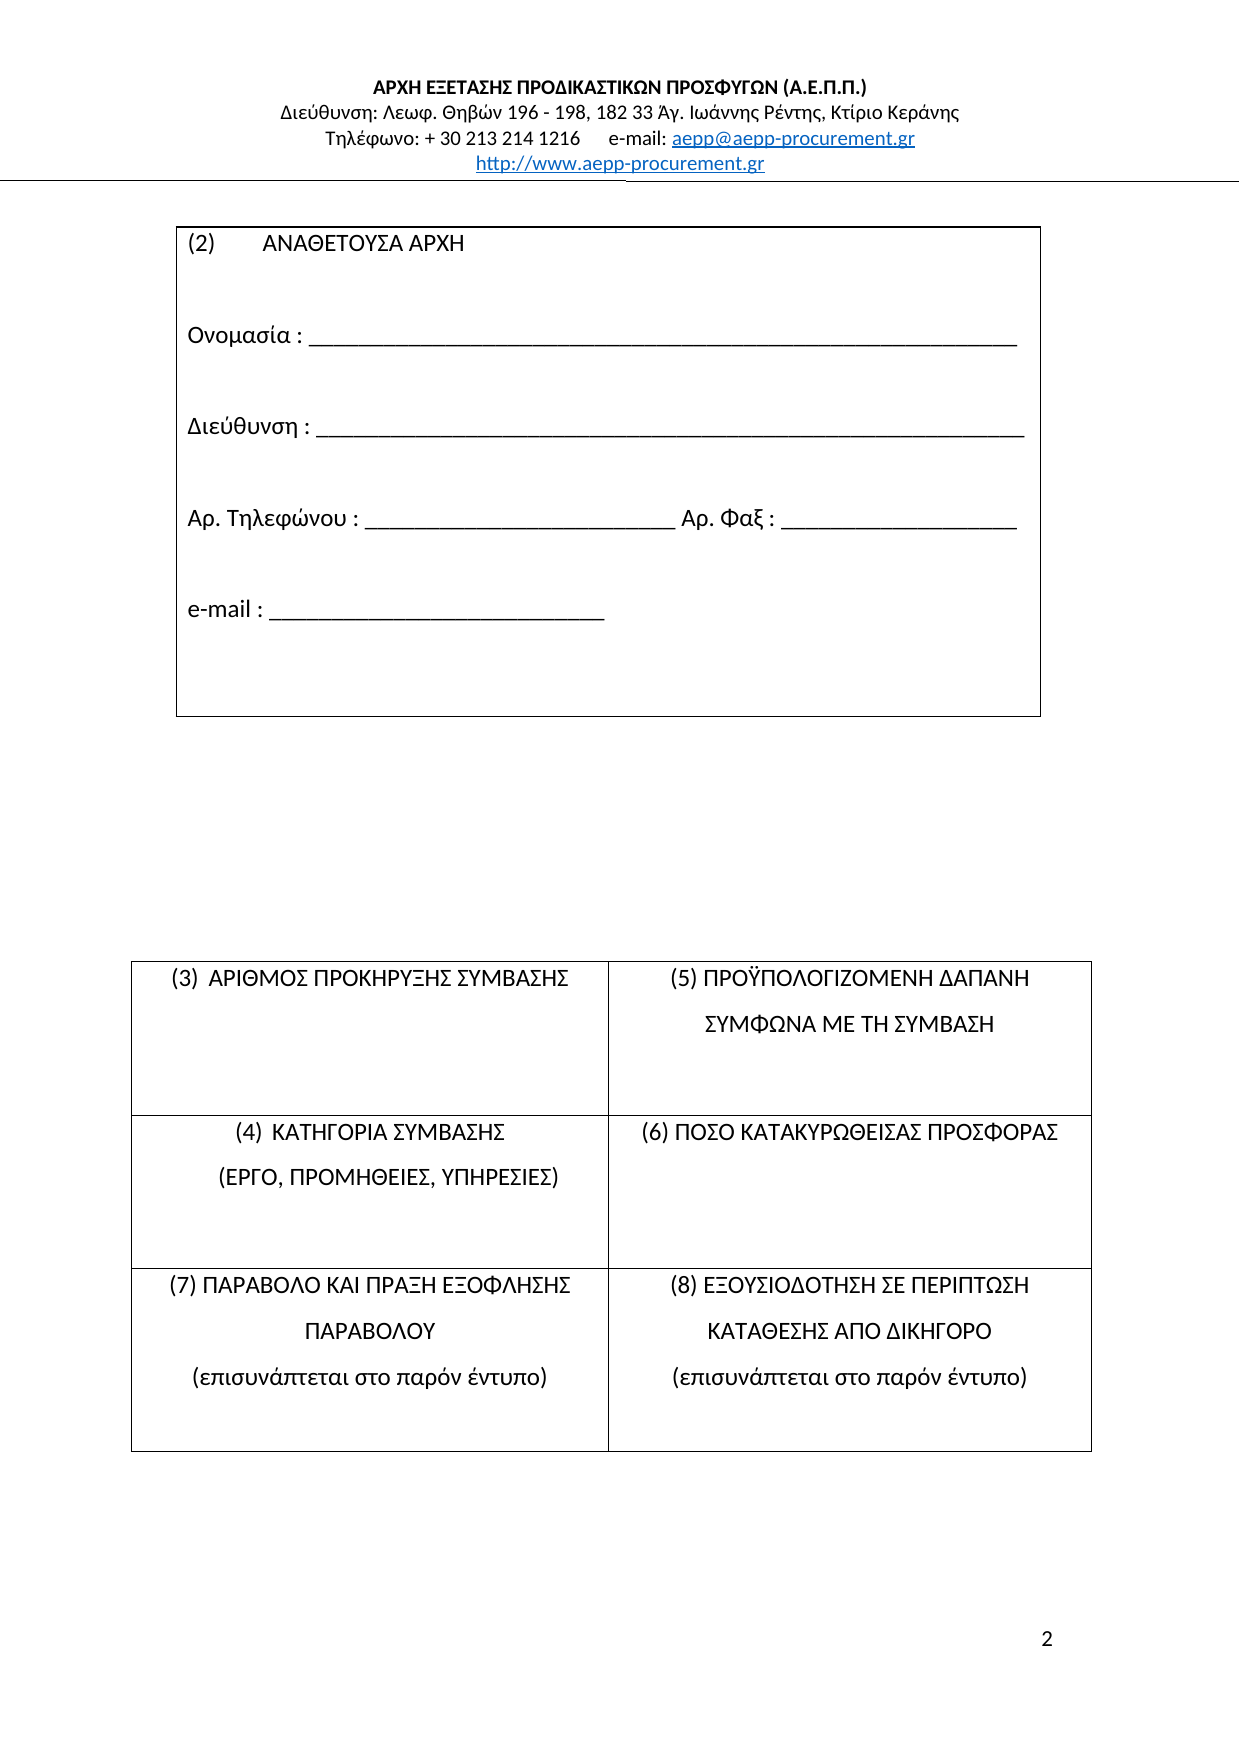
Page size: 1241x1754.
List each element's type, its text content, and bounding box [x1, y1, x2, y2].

table_cell ΑΝΑΘΕΤΟΥΣΑ ΑΡΧΗ Ονομασία : _________________________________________________________ Διεύθυνση : _________________________________________________________ Αρ. Τηλεφώνου : _________________________ Αρ. Φαξ : ___________________ e-mail : ___________________________ [177, 228, 1040, 716]
table_header (5) ΠΡΟΫΠΟΛΟΓΙΖΟΜΕΝΗ ΔΑΠΑΝΗ ΣΥΜΦΩΝΑ ΜΕ ΤΗ ΣΥΜΒΑΣΗ [609, 962, 1091, 1114]
table_cell (7) ΠΑΡΑΒΟΛΟ ΚΑΙ ΠΡΑΞΗ ΕΞΟΦΛΗΣΗΣ ΠΑΡΑΒΟΛΟΥ (επισυνάπτεται στο παρόν έντυπο) [132, 1269, 608, 1451]
table_cell ΚΑΤΗΓΟΡΙΑ ΣΥΜΒΑΣΗΣ (ΕΡΓΟ, ΠΡΟΜΗΘΕΙΕΣ, ΥΠΗΡΕΣΙΕΣ) [132, 1116, 608, 1268]
table_header ΑΡΙΘΜΟΣ ΠΡΟΚΗΡΥΞΗΣ ΣΥΜΒΑΣΗΣ [132, 962, 608, 1114]
table_cell (8) ΕΞΟΥΣΙΟΔΟΤΗΣΗ ΣΕ ΠΕΡΙΠΤΩΣΗ ΚΑΤΑΘΕΣΗΣ ΑΠΟ ΔΙΚΗΓΟΡΟ (επισυνάπτεται στο παρόν έντυπο) [609, 1269, 1091, 1451]
table_cell (6) ΠΟΣΟ ΚΑΤΑΚΥΡΩΘΕΙΣΑΣ ΠΡΟΣΦΟΡΑΣ [609, 1116, 1091, 1268]
